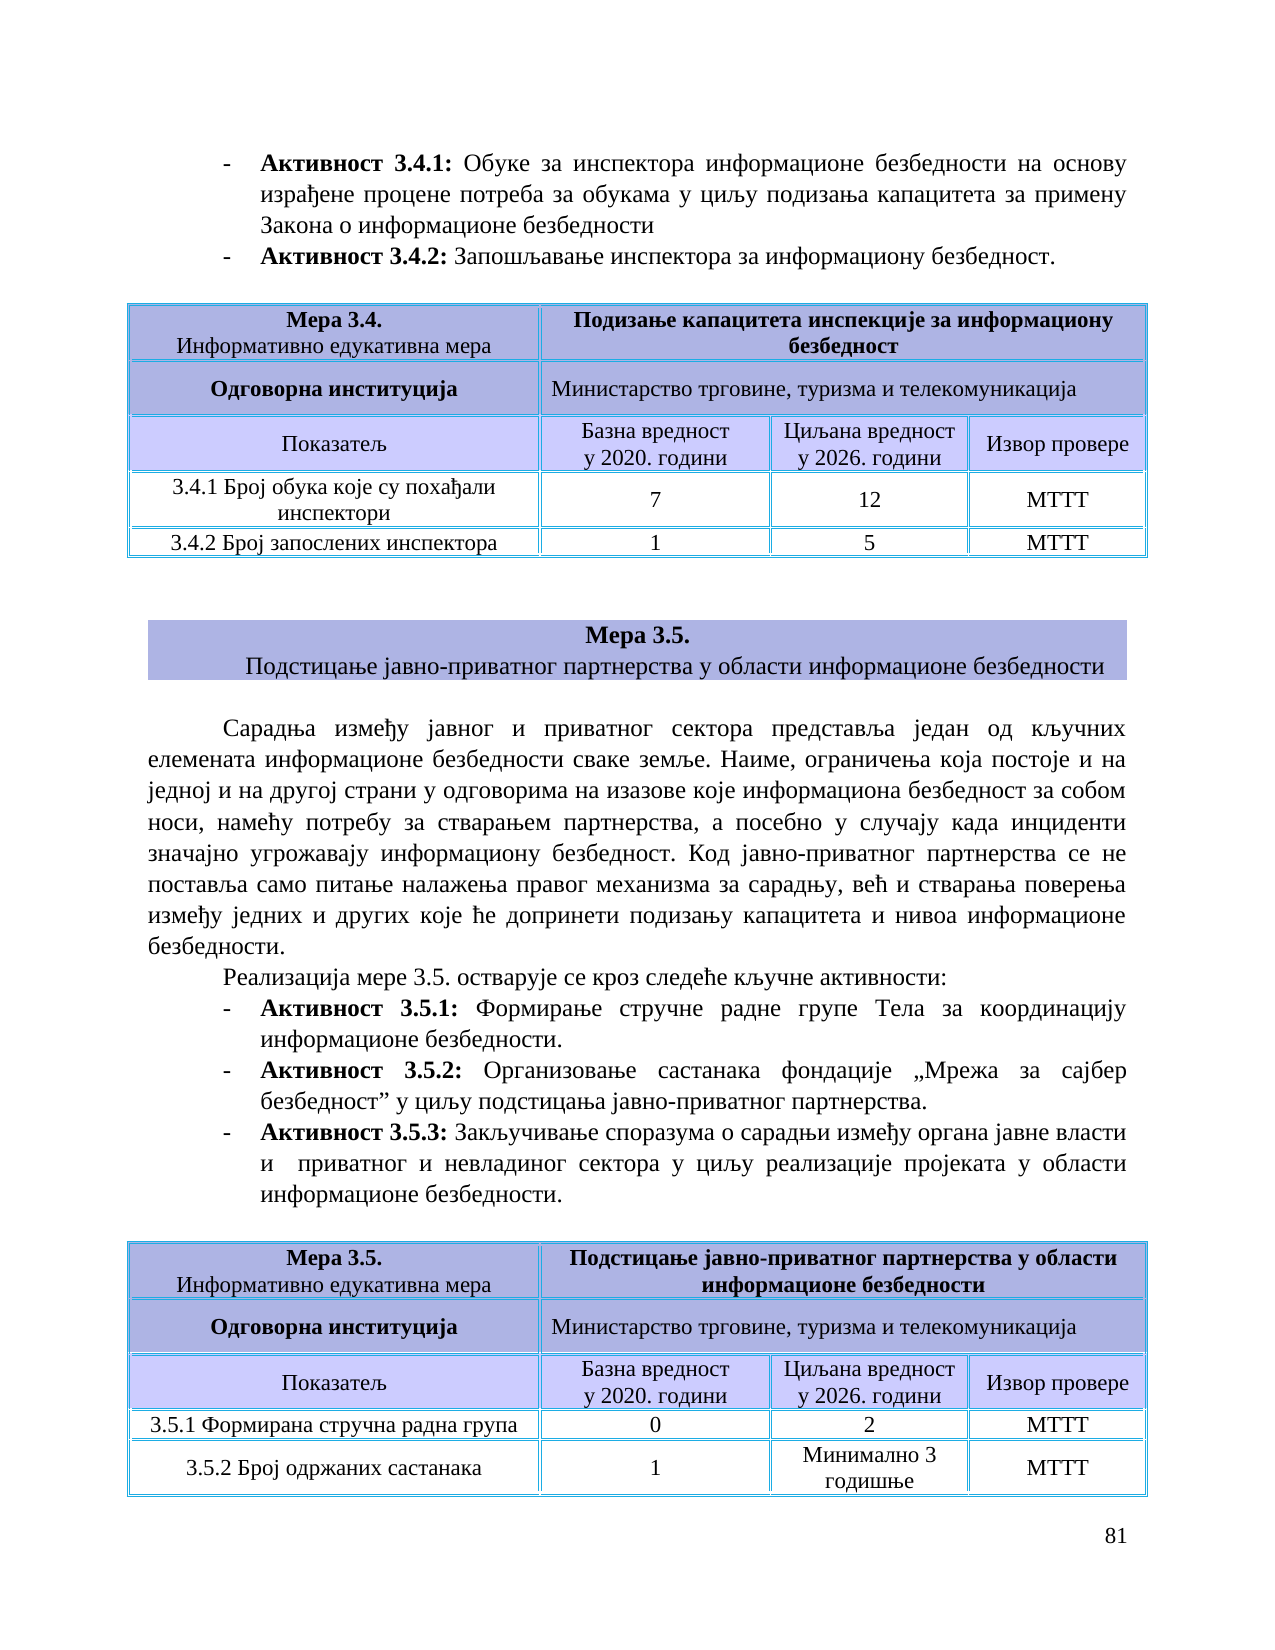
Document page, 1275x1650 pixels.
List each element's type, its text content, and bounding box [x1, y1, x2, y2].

table_cell 0 [542, 1411, 769, 1438]
table_cell 3.5.1 Формирана стручна радна група [128, 1408, 540, 1438]
table_cell Одговорна институција [130, 359, 538, 414]
table_header Подстицање јавно-приватног партнерства у области информационе безбедности [540, 1244, 1145, 1297]
text Реализација мере 3.5. остварује се кроз следеће кључне активности: [148, 962, 1127, 991]
list Активност 3.4.1: Обуке за инспектора информационе безбедности на основу израђене процене потреба за обукама у циљу подизања капацитета за примену Закона о информационе безбедности [223, 148, 1127, 238]
table_cell Циљана вредност у 2026. години [772, 417, 967, 470]
table_cell Извор провере [970, 1353, 1145, 1408]
table_cell Министарство трговине, туризма и телекомуникација [540, 1297, 1147, 1352]
table_header Мера 3.4. Информативно едукативна мера [128, 304, 540, 359]
list Активност 3.5.1: Формирање стручне радне групе Тела за координацију информационе безбедности. [223, 993, 1127, 1053]
table_header Мера 3.5. Информативно едукативна мера [128, 1242, 540, 1297]
table_cell Циљана вредност у 2026. години [772, 1356, 967, 1408]
table_cell МТТТ [968, 1408, 1147, 1438]
table_cell 7 [542, 473, 769, 526]
list Активност 3.4.2: Запошљавање инспектора за информациону безбедност. [223, 241, 1127, 269]
table_cell Извор провере [968, 414, 1147, 470]
table_cell 3.4.1 Број обука које су похађали инспектори [128, 470, 540, 526]
table_cell МТТТ [968, 1438, 1145, 1493]
text Мера 3.5. [148, 620, 1127, 649]
text Подстицање јавно-приватног партнерства у области информационе безбедности [148, 651, 1127, 680]
list Активност 3.5.3: Закључивање споразума о сарадњи између органа јавне власти и приватног и невладиног сектора у циљу реализације пројеката у области информационе безбедности. [223, 1117, 1127, 1208]
table_cell МТТТ [968, 470, 1147, 526]
table_cell 12 [772, 473, 967, 526]
table_cell 3.5.2 Број одржаних састанака [130, 1438, 540, 1493]
table_cell Базна вредност у 2020. години [542, 1356, 769, 1408]
table_cell 5 [771, 529, 968, 555]
table_cell 2 [772, 1411, 967, 1438]
table_cell 3.4.2 Број запослених инспектора [130, 526, 540, 555]
table_cell МТТТ [968, 526, 1145, 555]
table_cell Базна вредност у 2020. години [542, 417, 769, 470]
table_cell 1 [540, 1438, 771, 1493]
table_cell Минимално 3 годишње [771, 1441, 968, 1493]
table_cell 1 [540, 526, 771, 555]
table_cell Показатељ [128, 414, 540, 470]
table_header Подизање капацитета инспекције за информациону безбедност [540, 306, 1145, 359]
list Активност 3.5.2: Организовање састанака фондације „Мрежа за сајбер безбедност” у циљу подстицања јавно-приватног партнерства. [223, 1055, 1127, 1115]
text Сарадња између јавног и приватног сектора представља један од кључних елемената информационе безбедности сваке земље. Наиме, ограничења која постоје и на једној и на другој страни у одговорима на изазове које информациона безбедност за собом носи, намећу потребу за стварањем партнерства, а посебно у случају када инциденти значајно угрожавају информациону безбедност. Код јавно-приватног партнерства се не поставља само питање налажења правог механизма за сарадњу, већ и стварања поверења између једних и других које ће допринети подизању капацитета и нивоа информационе безбедности. [148, 713, 1127, 959]
table_cell Показатељ [130, 1353, 538, 1408]
table_cell Министарство трговине, туризма и телекомуникација [542, 359, 1145, 414]
table_cell Одговорна институција [128, 1297, 540, 1352]
